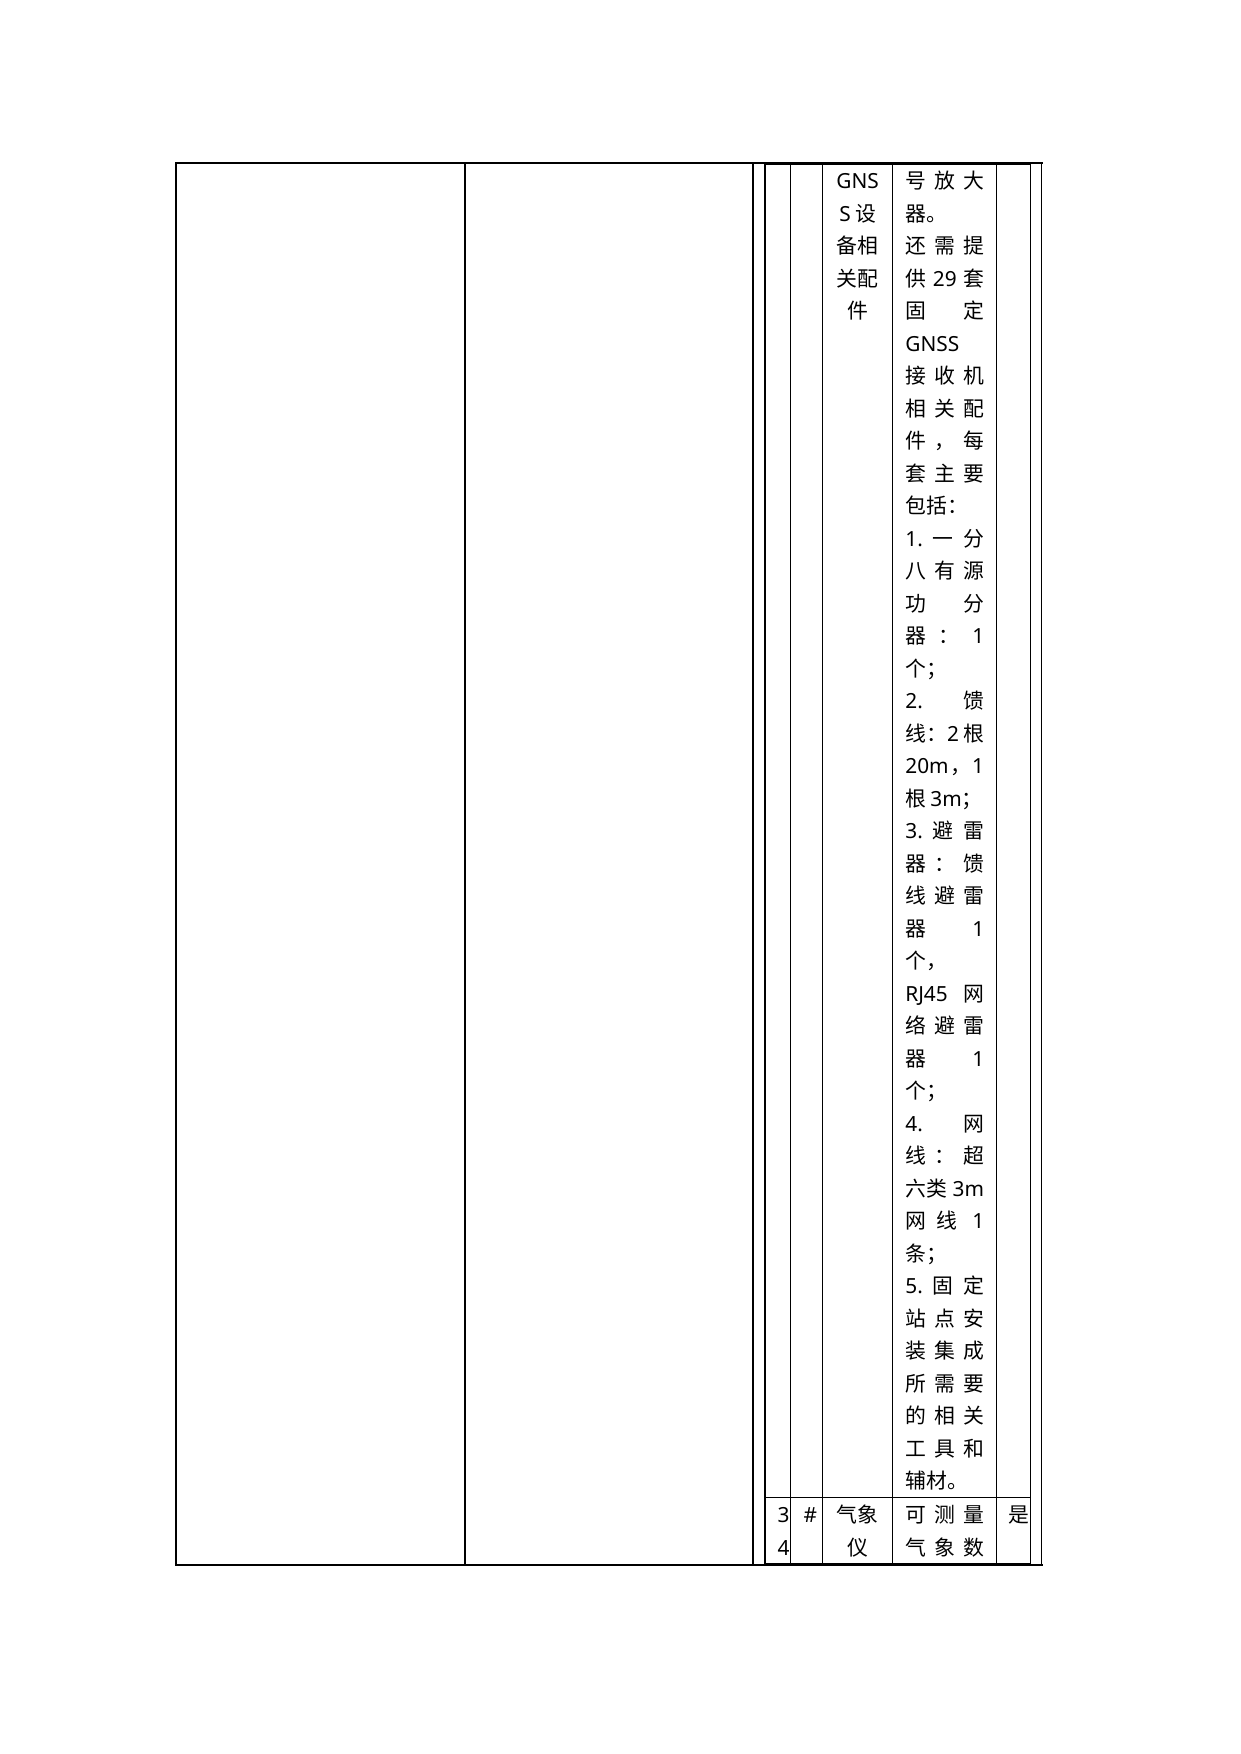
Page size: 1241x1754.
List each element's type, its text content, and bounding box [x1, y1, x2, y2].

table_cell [766, 165, 790, 1497]
table_cell 2 [466, 164, 752, 1564]
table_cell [997, 165, 1030, 1497]
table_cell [997, 1498, 1030, 1563]
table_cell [823, 165, 892, 1497]
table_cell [791, 1498, 822, 1563]
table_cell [754, 164, 764, 1564]
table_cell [893, 165, 996, 1497]
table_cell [766, 1498, 790, 1563]
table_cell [823, 1498, 892, 1563]
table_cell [893, 1498, 996, 1563]
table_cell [1031, 164, 1041, 1564]
table_cell [177, 164, 464, 1564]
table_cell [791, 165, 822, 1497]
